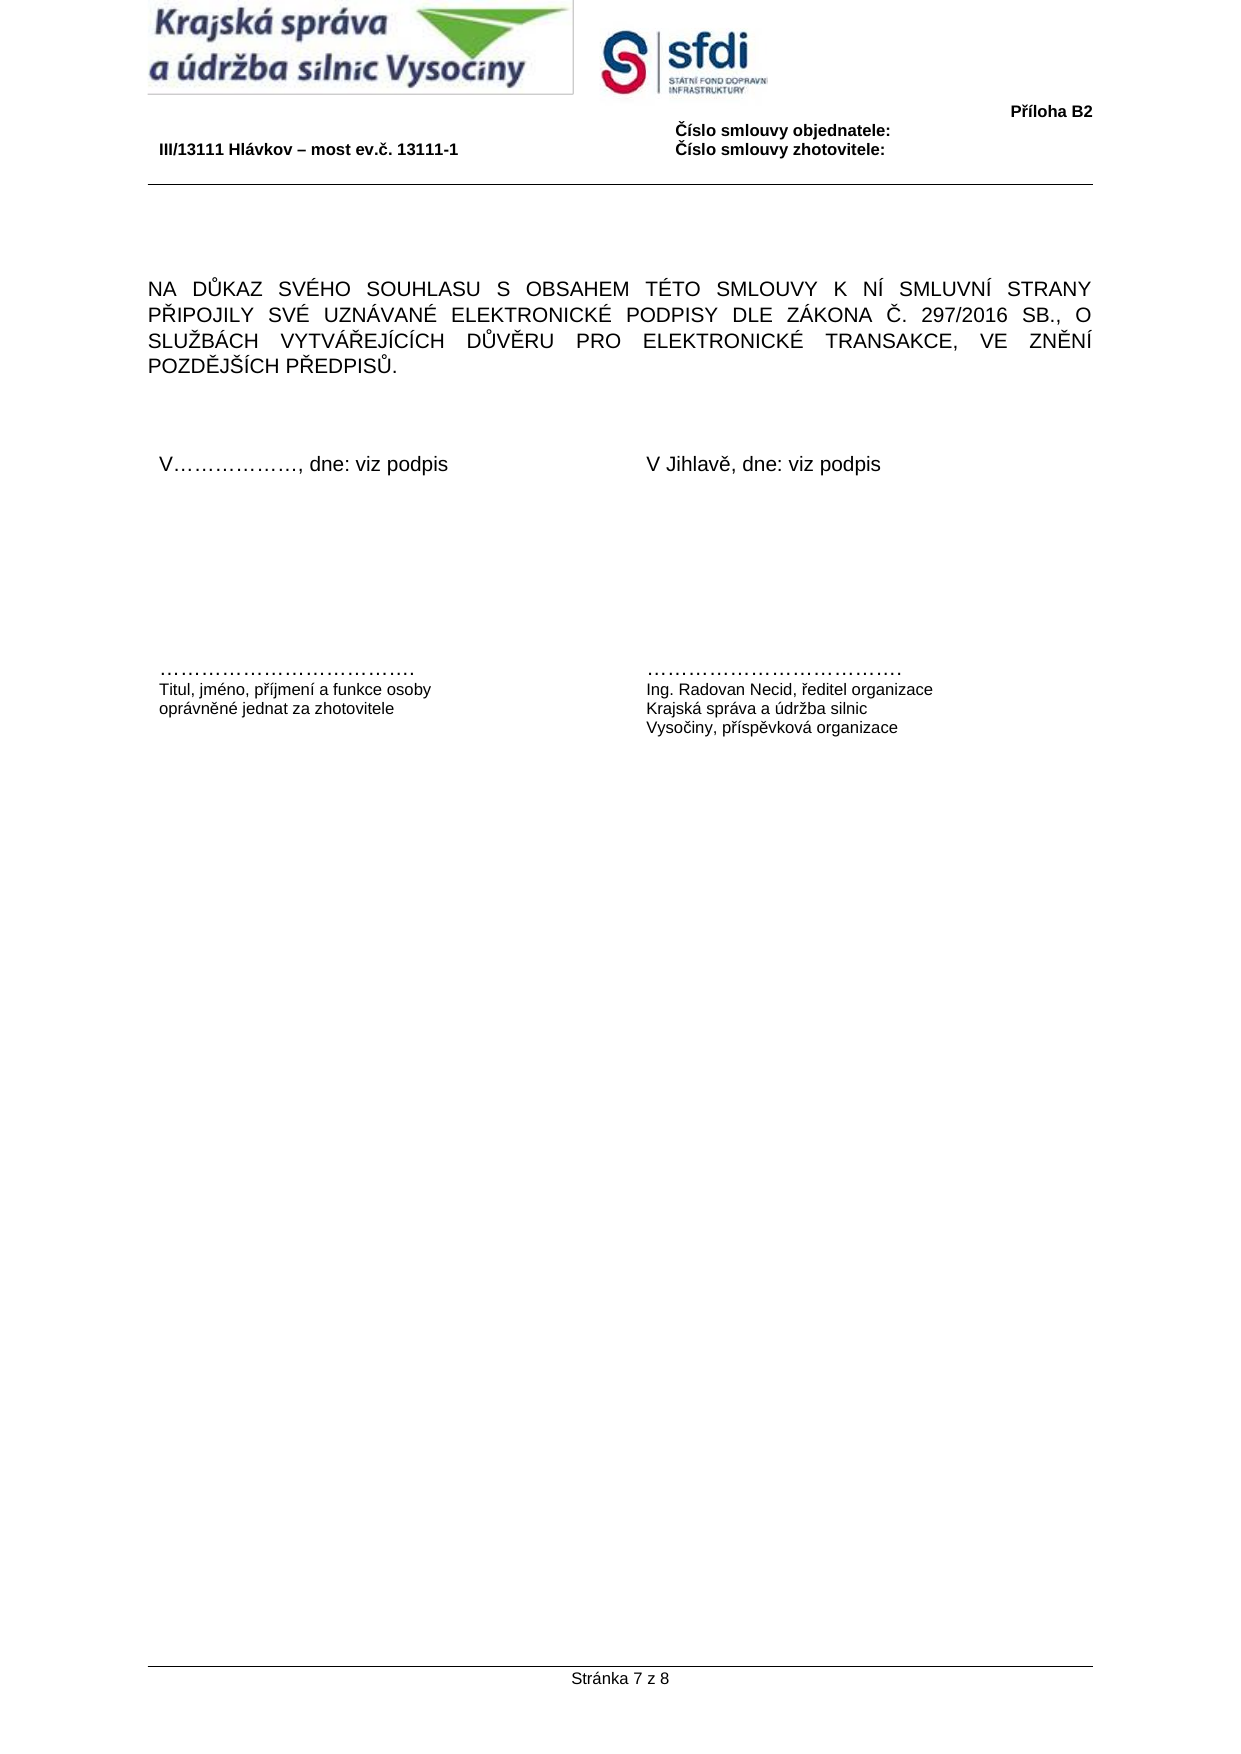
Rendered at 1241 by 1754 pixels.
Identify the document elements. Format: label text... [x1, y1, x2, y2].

picture [598, 14, 768, 108]
table_header V………………, dne: viz podpis [148, 439, 635, 488]
table_cell ………………………………. Ing. Radovan Necid, ředitel organizace Krajská správa a údržba silnic Vysočiny, příspěvková organizace [635, 488, 1092, 737]
table_cell ………………………………. Titul, jméno, příjmení a funkce osoby oprávněné jednat za zhotovitele [148, 488, 635, 737]
text NA DŮKAZ SVÉHO SOUHLASU S OBSAHEM TÉTO smlouvy K NÍ SMLUVNÍ STRANY PŘIPOJILY SVÉ UZNÁVANÉ ELEKTRONICKÉ PODPISY DLE ZÁKONA Č. 297/2016 SB., O SLUŽBÁCH VYTVÁŘEJÍCÍCH DŮVĚRU PRO ELEKTRONICKÉ TRANSAKCE, VE ZNĚNÍ POZDĚJŠÍCH PŘEDPISŮ. [148, 277, 1093, 378]
table_header V Jihlavě, dne: viz podpis [635, 439, 1092, 488]
picture [147, 0, 574, 96]
